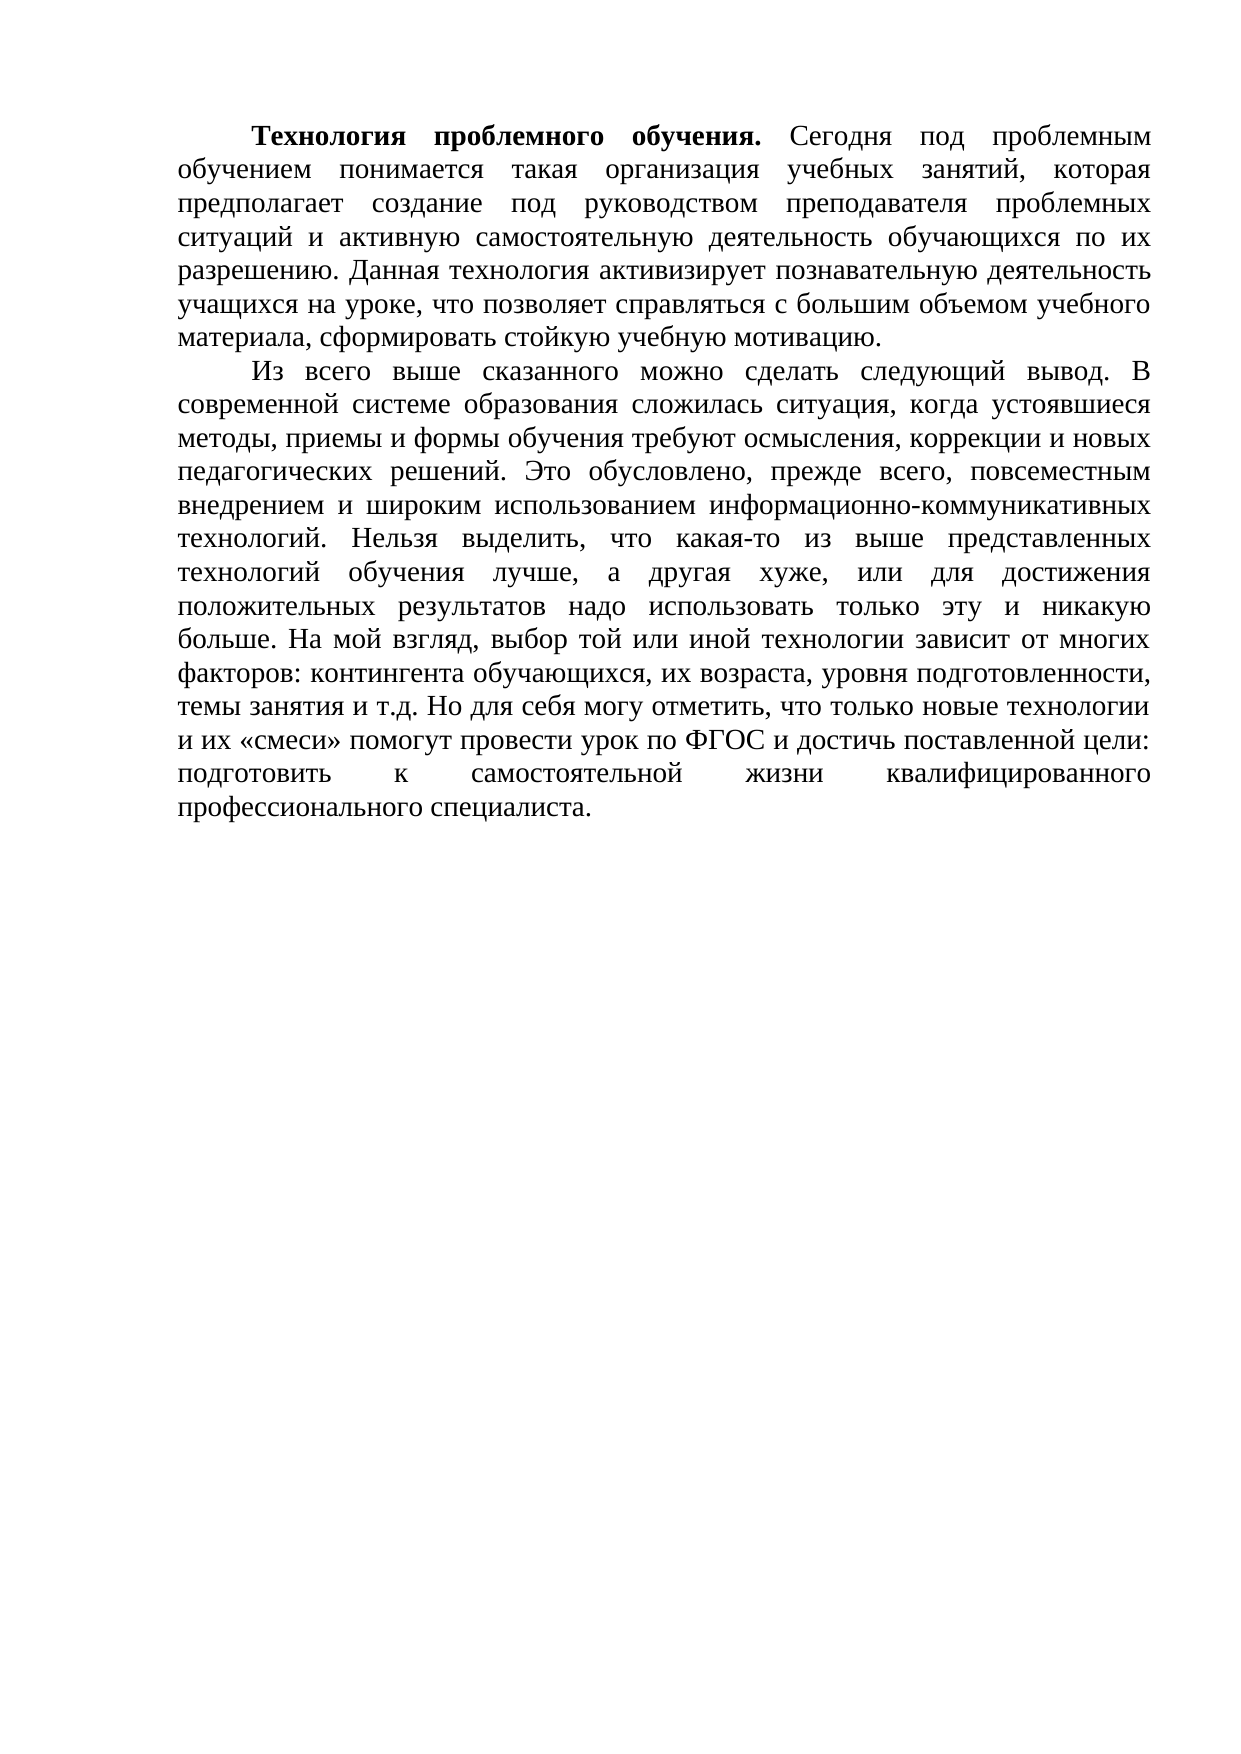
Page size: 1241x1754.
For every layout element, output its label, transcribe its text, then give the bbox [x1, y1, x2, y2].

text Технология проблемного обучения. Сегодня под проблемным обучением понимается такая организация учебных занятий, которая предполагает создание под руководством преподавателя проблемных ситуаций и активную самостоятельную деятельность обучающихся по их разрешению. Данная технология активизирует познавательную деятельность учащихся на уроке, что позволяет справляться с большим объемом учебного материала, сформировать стойкую учебную мотивацию. [177, 118, 1152, 353]
text Из всего выше сказанного можно сделать следующий вывод. В современной системе образования сложилась ситуация, когда устоявшиеся методы, приемы и формы обучения требуют осмысления, коррекции и новых педагогических решений. Это обусловлено, прежде всего, повсеместным внедрением и широким использованием информационно-коммуникативных технологий. Нельзя выделить, что какая-то из выше представленных технологий обучения лучше, а другая хуже, или для достижения положительных результатов надо использовать только эту и никакую больше. На мой взгляд, выбор той или иной технологии зависит от многих факторов: контингента обучающихся, их возраста, уровня подготовленности, темы занятия и т.д. Но для себя могу отметить, что только новые технологии и их «смеси» помогут провести урок по ФГОС и достичь поставленной цели: подготовить к самостоятельной жизни квалифицированного профессионального специалиста. [177, 353, 1152, 822]
